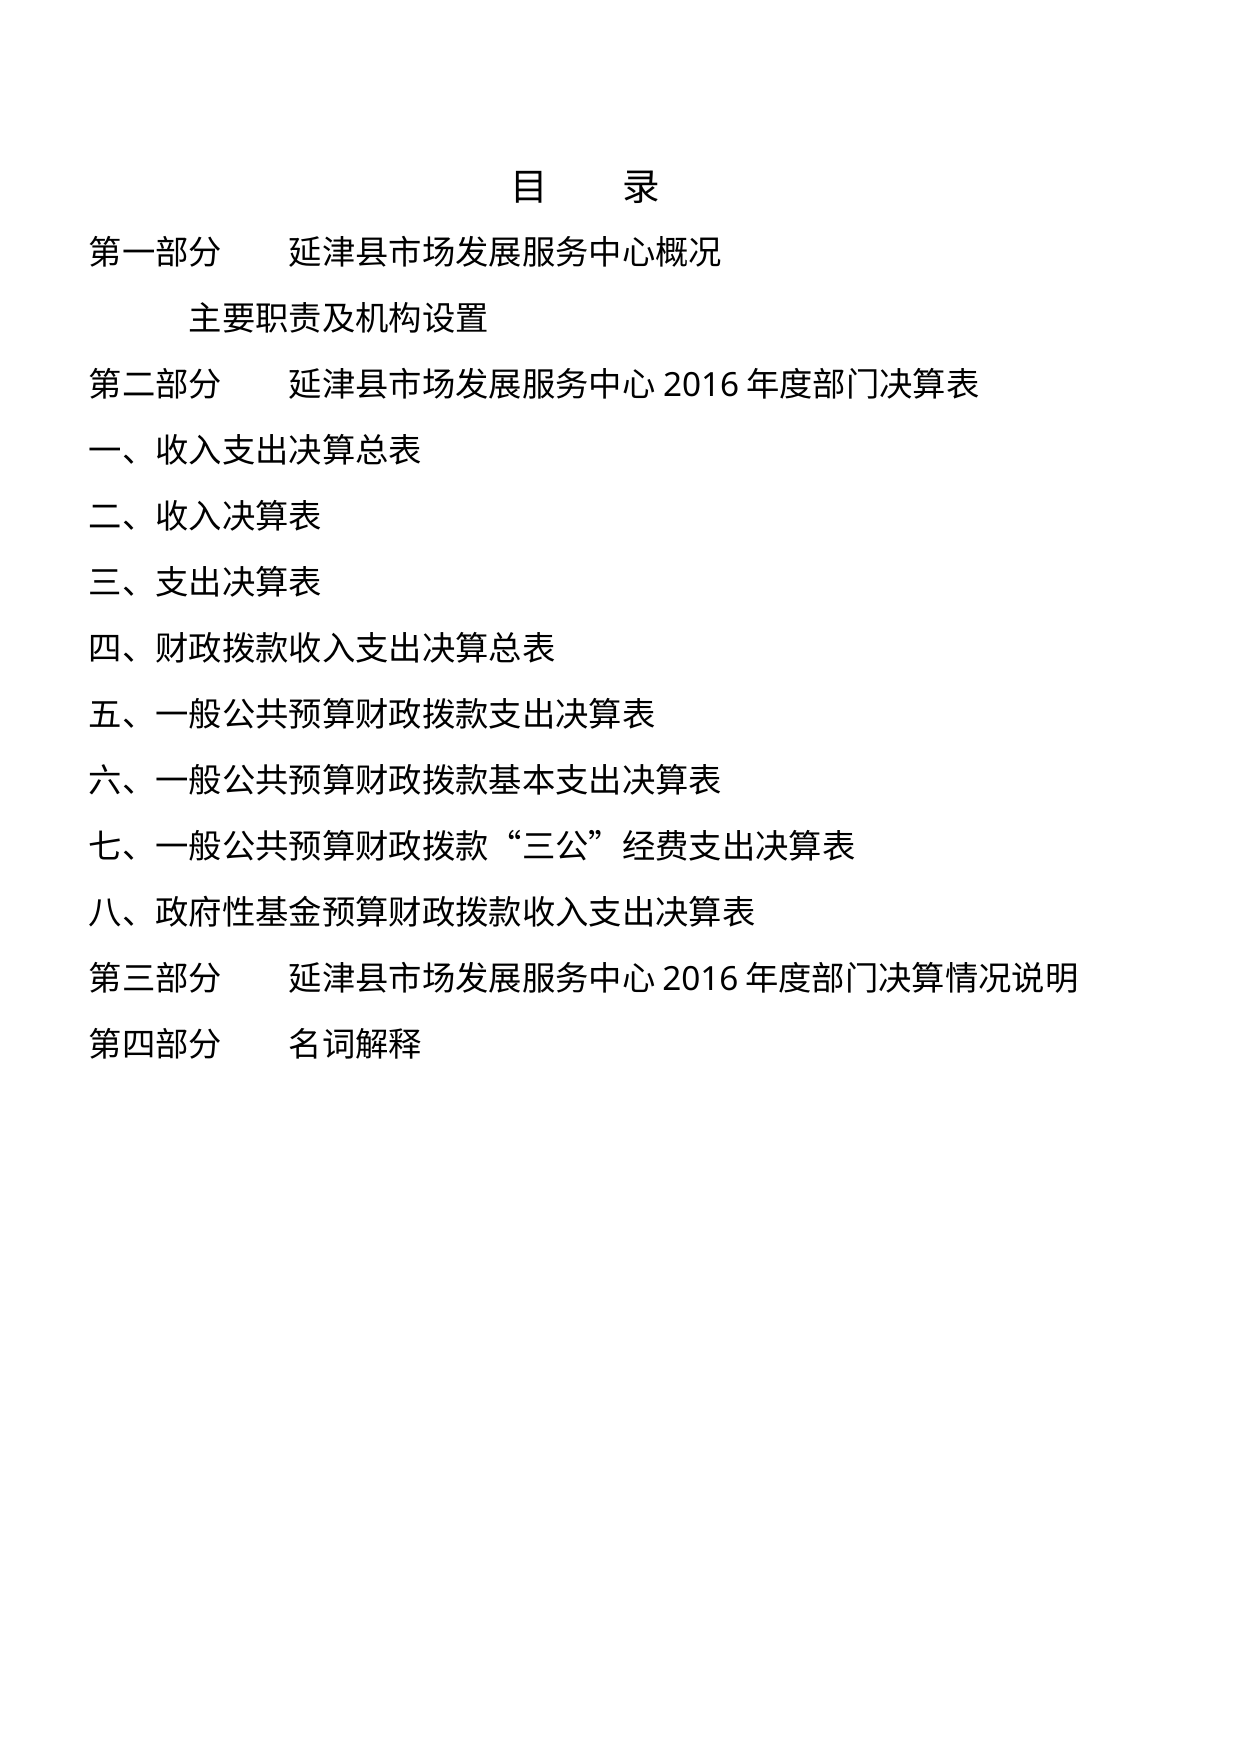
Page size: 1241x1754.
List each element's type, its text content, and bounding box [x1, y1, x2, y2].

text 第一部分 延津县市场发展服务中心概况 [89, 217, 1081, 283]
text 目 录 [89, 151, 1081, 217]
text 三、支出决算表 [89, 547, 1081, 613]
text 二、收入决算表 [89, 481, 1081, 547]
text 六、一般公共预算财政拨款基本支出决算表 [89, 745, 1081, 811]
text 第二部分 延津县市场发展服务中心 2016年度部门决算表 [89, 349, 1081, 415]
text 一、收入支出决算总表 [89, 415, 1081, 481]
text 八、政府性基金预算财政拨款收入支出决算表 [89, 877, 1081, 943]
text 七、一般公共预算财政拨款“三公”经费支出决算表 [89, 811, 1081, 877]
text 第三部分 延津县市场发展服务中心2016年度部门决算情况说明 [89, 943, 1081, 1009]
text 五、一般公共预算财政拨款支出决算表 [89, 679, 1081, 745]
text 第四部分 名词解释 [89, 1009, 1081, 1075]
text 主要职责及机构设置 [89, 283, 1081, 349]
text 四、财政拨款收入支出决算总表 [89, 613, 1081, 679]
